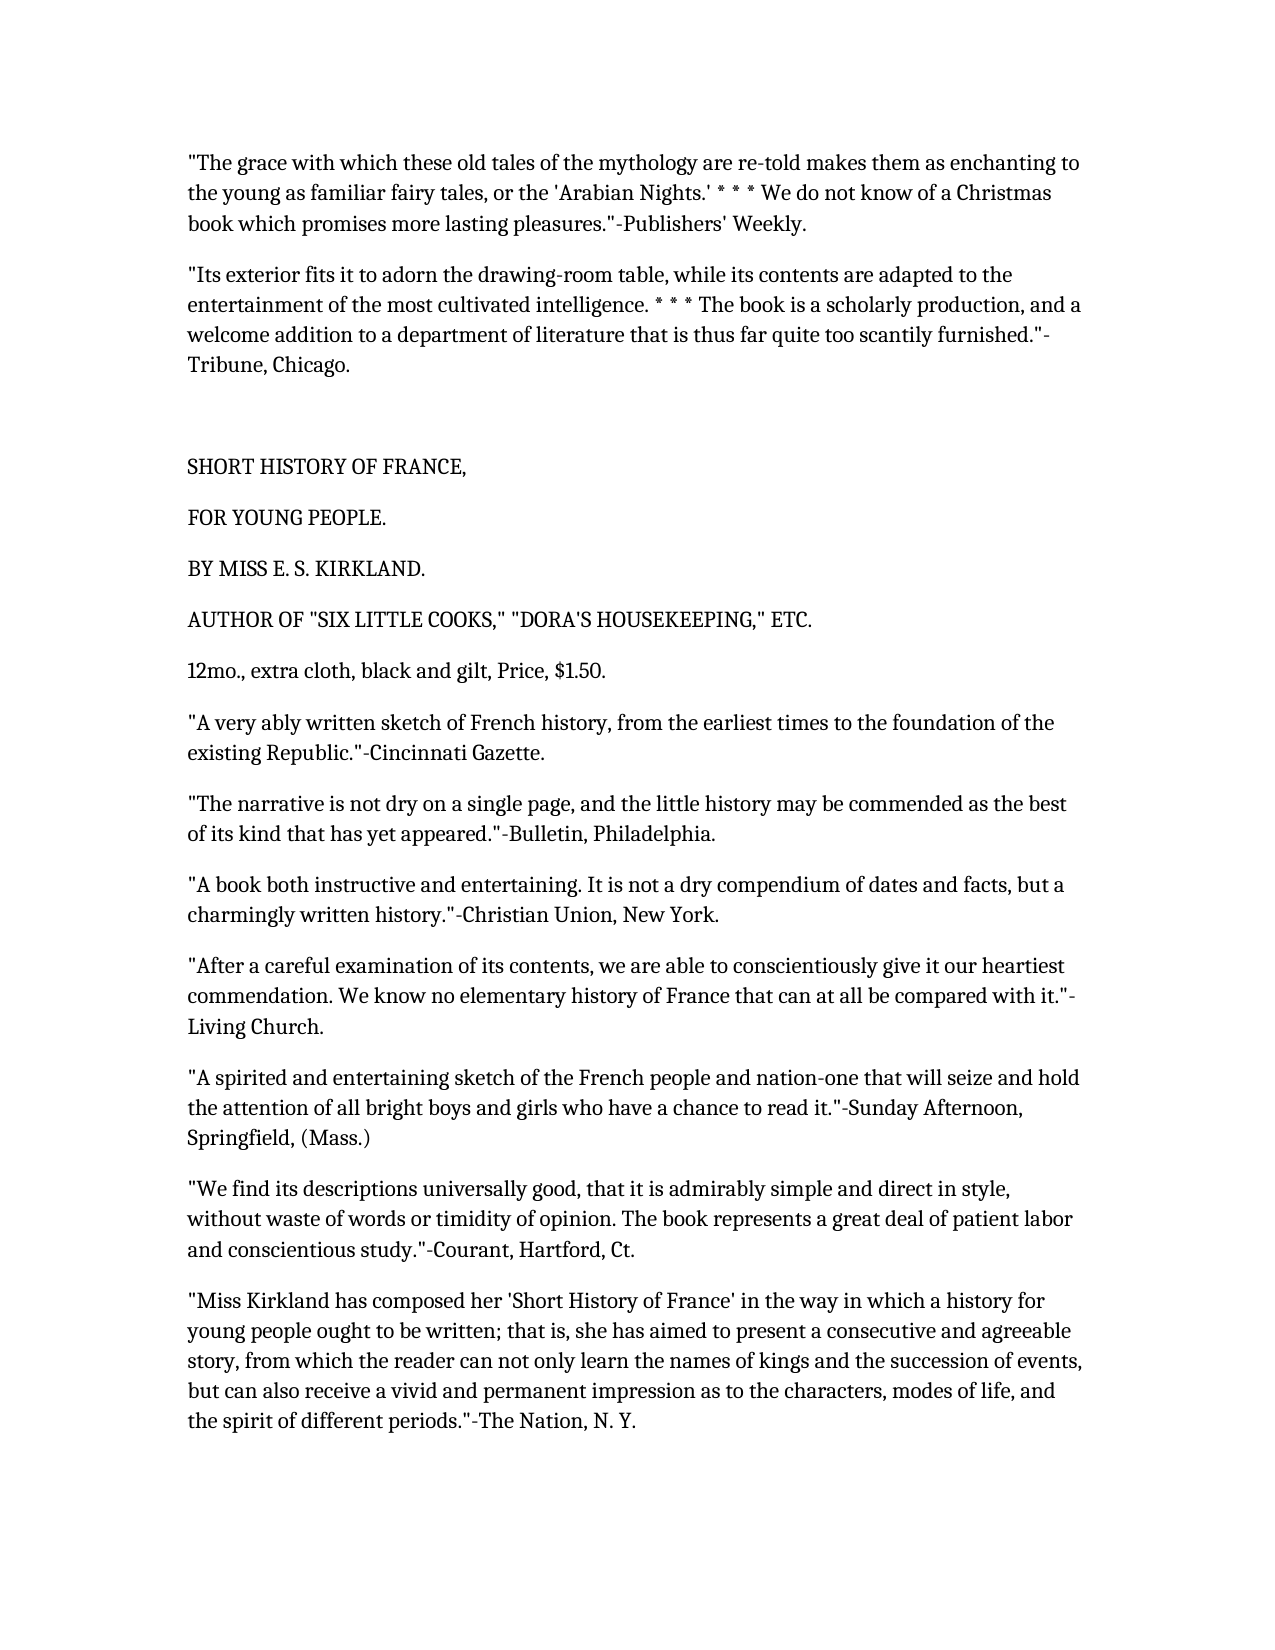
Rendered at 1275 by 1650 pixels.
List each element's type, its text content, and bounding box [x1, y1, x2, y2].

text "The narrative is not dry on a single page, and the little history may be commended as the best of its kind that has yet appeared."-Bulletin, Philadelphia. [187, 791, 1087, 847]
text "A spirited and entertaining sketch of the French people and nation-one that will seize and hold the attention of all bright boys and girls who have a chance to read it."-Sunday Afternoon, Springfield, (Mass.) [187, 1064, 1087, 1151]
text FOR YOUNG PEOPLE. [187, 505, 1087, 532]
text "A very ably written sketch of French history, from the earliest times to the foundation of the existing Republic."-Cincinnati Gazette. [187, 709, 1087, 766]
text "Miss Kirkland has composed her 'Short History of France' in the way in which a history for young people ought to be written; that is, she has aimed to present a consecutive and agreeable story, from which the reader can not only learn the names of kings and the succession of events, but can also receive a vivid and permanent impression as to the characters, modes of life, and the spirit of different periods."-The Nation, N. Y. [187, 1287, 1087, 1435]
text "We find its descriptions universally good, that it is admirably simple and direct in style, without waste of words or timidity of opinion. The book represents a great deal of patient labor and conscientious study."-Courant, Hartford, Ct. [187, 1176, 1087, 1263]
text SHORT HISTORY OF FRANCE, [187, 454, 1087, 481]
text BY MISS E. S. KIRKLAND. [187, 556, 1087, 583]
text "A book both instructive and entertaining. It is not a dry compendium of dates and facts, but a charmingly written history."-Christian Union, New York. [187, 872, 1087, 928]
text "After a careful examination of its contents, we are able to conscientiously give it our heartiest commendation. We know no elementary history of France that can at all be compared with it."-Living Church. [187, 953, 1087, 1040]
text AUTHOR OF "SIX LITTLE COOKS," "DORA'S HOUSEKEEPING," ETC. [187, 607, 1087, 634]
text 12mo., extra cloth, black and gilt, Price, $1.50. [187, 658, 1087, 685]
text "The grace with which these old tales of the mythology are re-told makes them as enchanting to the young as familiar fairy tales, or the 'Arabian Nights.' * * * We do not know of a Christmas book which promises more lasting pleasures."-Publishers' Weekly. [187, 150, 1087, 237]
text "Its exterior fits it to adorn the drawing-room table, while its contents are adapted to the entertainment of the most cultivated intelligence. * * * The book is a scholarly production, and a welcome addition to a department of literature that is thus far quite too scantily furnished."-Tribune, Chicago. [187, 261, 1087, 378]
